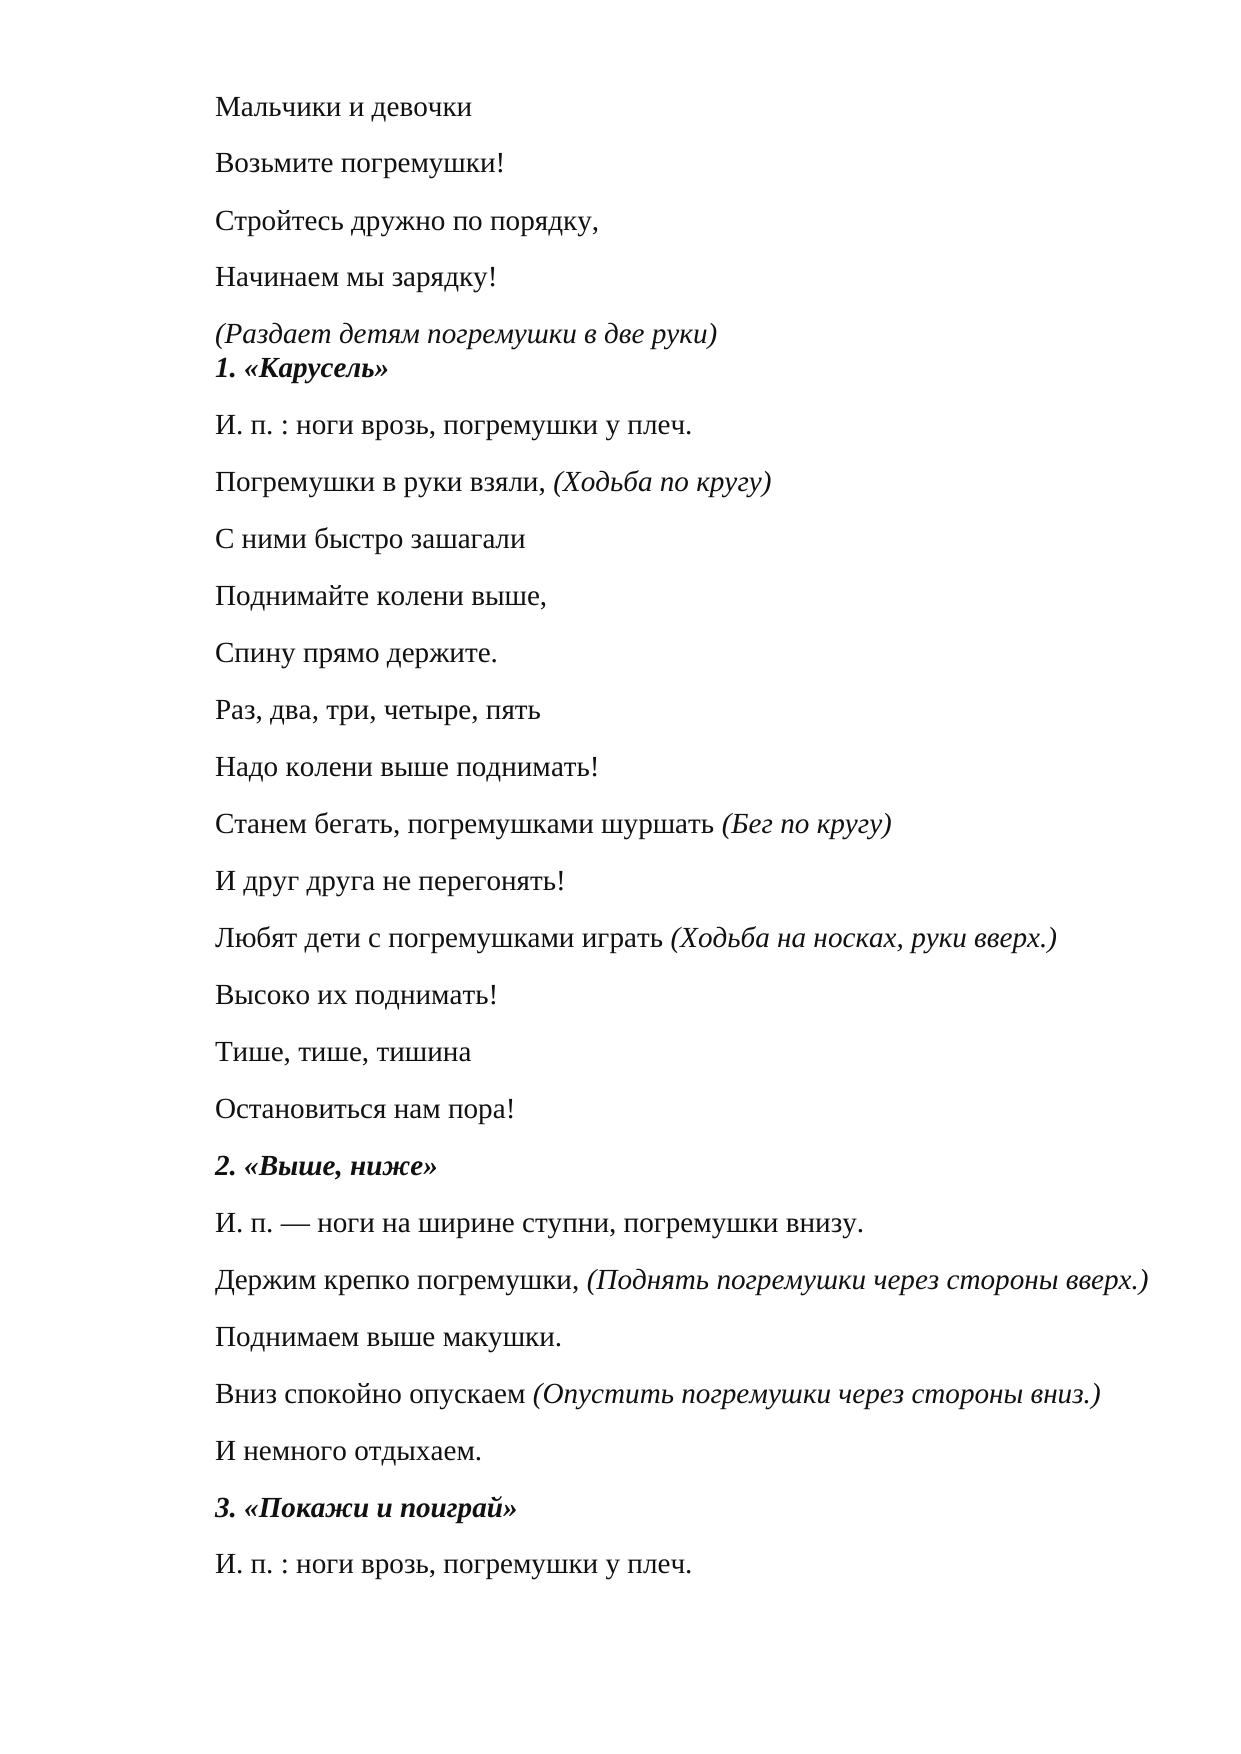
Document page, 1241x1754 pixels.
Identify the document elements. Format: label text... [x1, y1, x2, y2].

text Стройтесь дружно по порядку, [177, 203, 1152, 236]
text И немного отдыхаем. [177, 1433, 1152, 1466]
text Высоко их поднимать! [177, 977, 1152, 1010]
text 1. «Карусель» [177, 350, 1152, 384]
text 2. «Выше, ниже» [177, 1148, 1152, 1181]
text И друг друга не перегонять! [177, 863, 1152, 896]
text Вниз спокойно опускаем (Опустить погремушки через стороны вниз.) [177, 1376, 1152, 1409]
text И. п. — ноги на ширине ступни, погремушки внизу. [177, 1205, 1152, 1238]
text 3. «Покажи и поиграй» [177, 1490, 1152, 1523]
text И. п. : ноги врозь, погремушки у плеч. [177, 1547, 1152, 1580]
text Мальчики и девочки [177, 89, 1152, 122]
text Поднимаем выше макушки. [177, 1319, 1152, 1352]
text Любят дети с погремушками играть (Ходьба на носках, руки вверх.) [177, 920, 1152, 953]
text Спину прямо держите. [177, 635, 1152, 668]
text И. п. : ноги врозь, погремушки у плеч. [177, 407, 1152, 441]
text С ними быстро зашагали [177, 521, 1152, 554]
text Поднимайте колени выше, [177, 578, 1152, 612]
text Начинаем мы зарядку! [177, 259, 1152, 293]
text Остановиться нам пора! [177, 1091, 1152, 1124]
text (Раздает детям погремушки в две руки) [177, 317, 1152, 350]
text Погремушки в руки взяли, (Ходьба по кругу) [177, 464, 1152, 498]
text Раз, два, три, четыре, пять [177, 692, 1152, 726]
text Держим крепко погремушки, (Поднять погремушки через стороны вверх.) [177, 1262, 1152, 1295]
text Возьмите погремушки! [177, 146, 1152, 179]
text Тише, тише, тишина [177, 1034, 1152, 1067]
text Надо колени выше поднимать! [177, 749, 1152, 782]
text Станем бегать, погремушками шуршать (Бег по кругу) [177, 806, 1152, 839]
